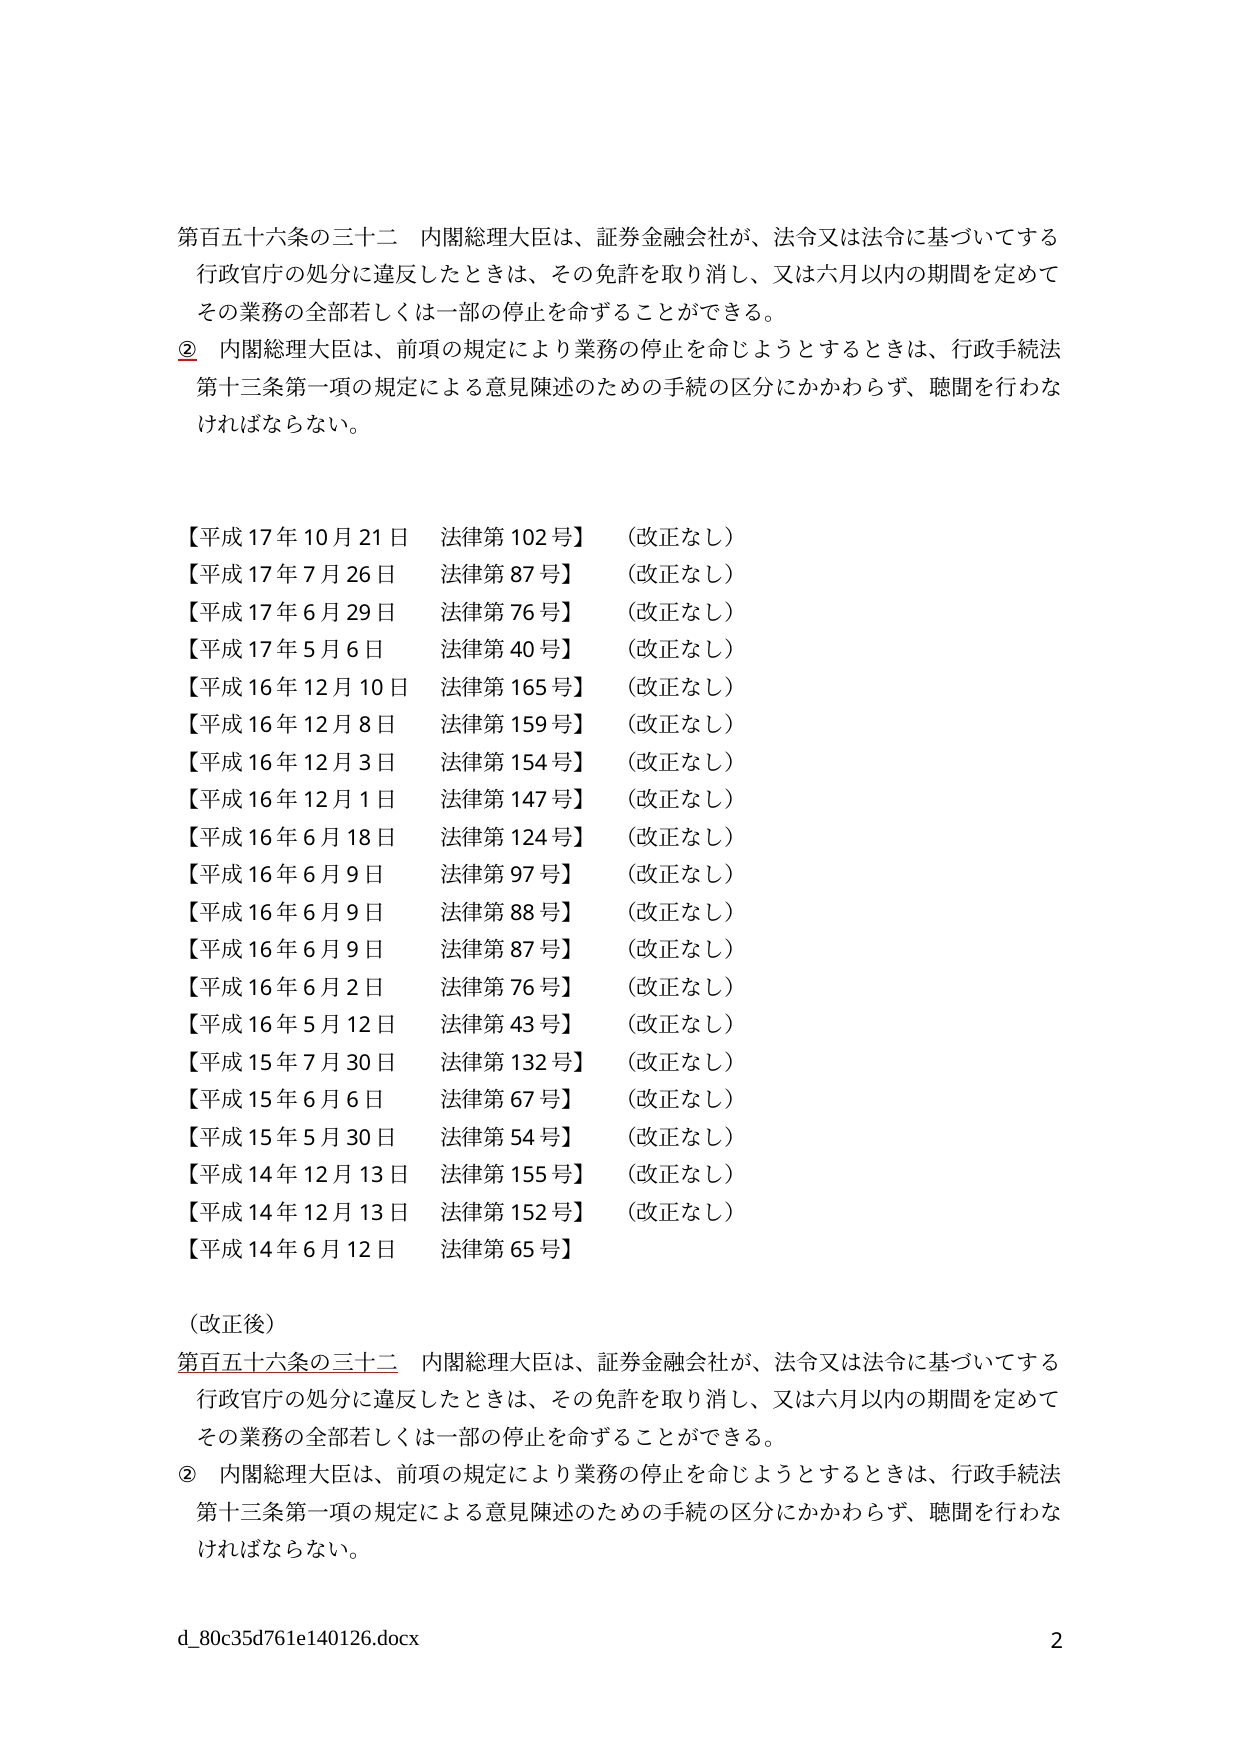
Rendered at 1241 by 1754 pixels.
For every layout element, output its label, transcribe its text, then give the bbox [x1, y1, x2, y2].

text 【平成17年10月21日 法律第102号】 （改正なし） [177, 517, 1063, 554]
text 【平成16年6月9日 法律第87号】 （改正なし） [177, 929, 1063, 967]
text 【平成14年12月13日 法律第155号】 （改正なし） [177, 1154, 1063, 1192]
text 【平成16年6月2日 法律第76号】 （改正なし） [177, 967, 1063, 1004]
text 【平成14年12月13日 法律第152号】 （改正なし） [177, 1192, 1063, 1229]
text 【平成16年12月10日 法律第165号】 （改正なし） [177, 667, 1063, 704]
text 【平成15年5月30日 法律第54号】 （改正なし） [177, 1117, 1063, 1154]
text 【平成16年12月8日 法律第159号】 （改正なし） [177, 704, 1063, 742]
text 【平成17年6月29日 法律第76号】 （改正なし） [177, 592, 1063, 629]
text 【平成16年5月12日 法律第43号】 （改正なし） [177, 1004, 1063, 1042]
text 【平成16年6月9日 法律第97号】 （改正なし） [177, 854, 1063, 892]
text 【平成17年7月26日 法律第87号】 （改正なし） [177, 554, 1063, 592]
text 【平成15年7月30日 法律第132号】 （改正なし） [177, 1042, 1063, 1079]
text 【平成15年6月6日 法律第67号】 （改正なし） [177, 1079, 1063, 1117]
text 【平成16年12月3日 法律第154号】 （改正なし） [177, 742, 1063, 779]
text 【平成17年5月6日 法律第40号】 （改正なし） [177, 629, 1063, 667]
text 【平成16年12月1日 法律第147号】 （改正なし） [177, 779, 1063, 817]
text 【平成16年6月9日 法律第88号】 （改正なし） [177, 892, 1063, 929]
text （改正後） [177, 1304, 1063, 1342]
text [177, 329, 1063, 442]
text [177, 1454, 1063, 1567]
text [177, 217, 1063, 329]
text 第百五十六条の三十二 内閣総理大臣は、証券金融会社が、法令又は法令に基づいてする行政官庁の処分に違反したときは、その免許を取り消し、又は六月以内の期間を定めてその業務の全部若しくは一部の停止を命ずることができる。 [177, 1342, 1063, 1454]
text 【平成14年6月12日 法律第65号】 [177, 1229, 1063, 1267]
text 【平成16年6月18日 法律第124号】 （改正なし） [177, 817, 1063, 854]
